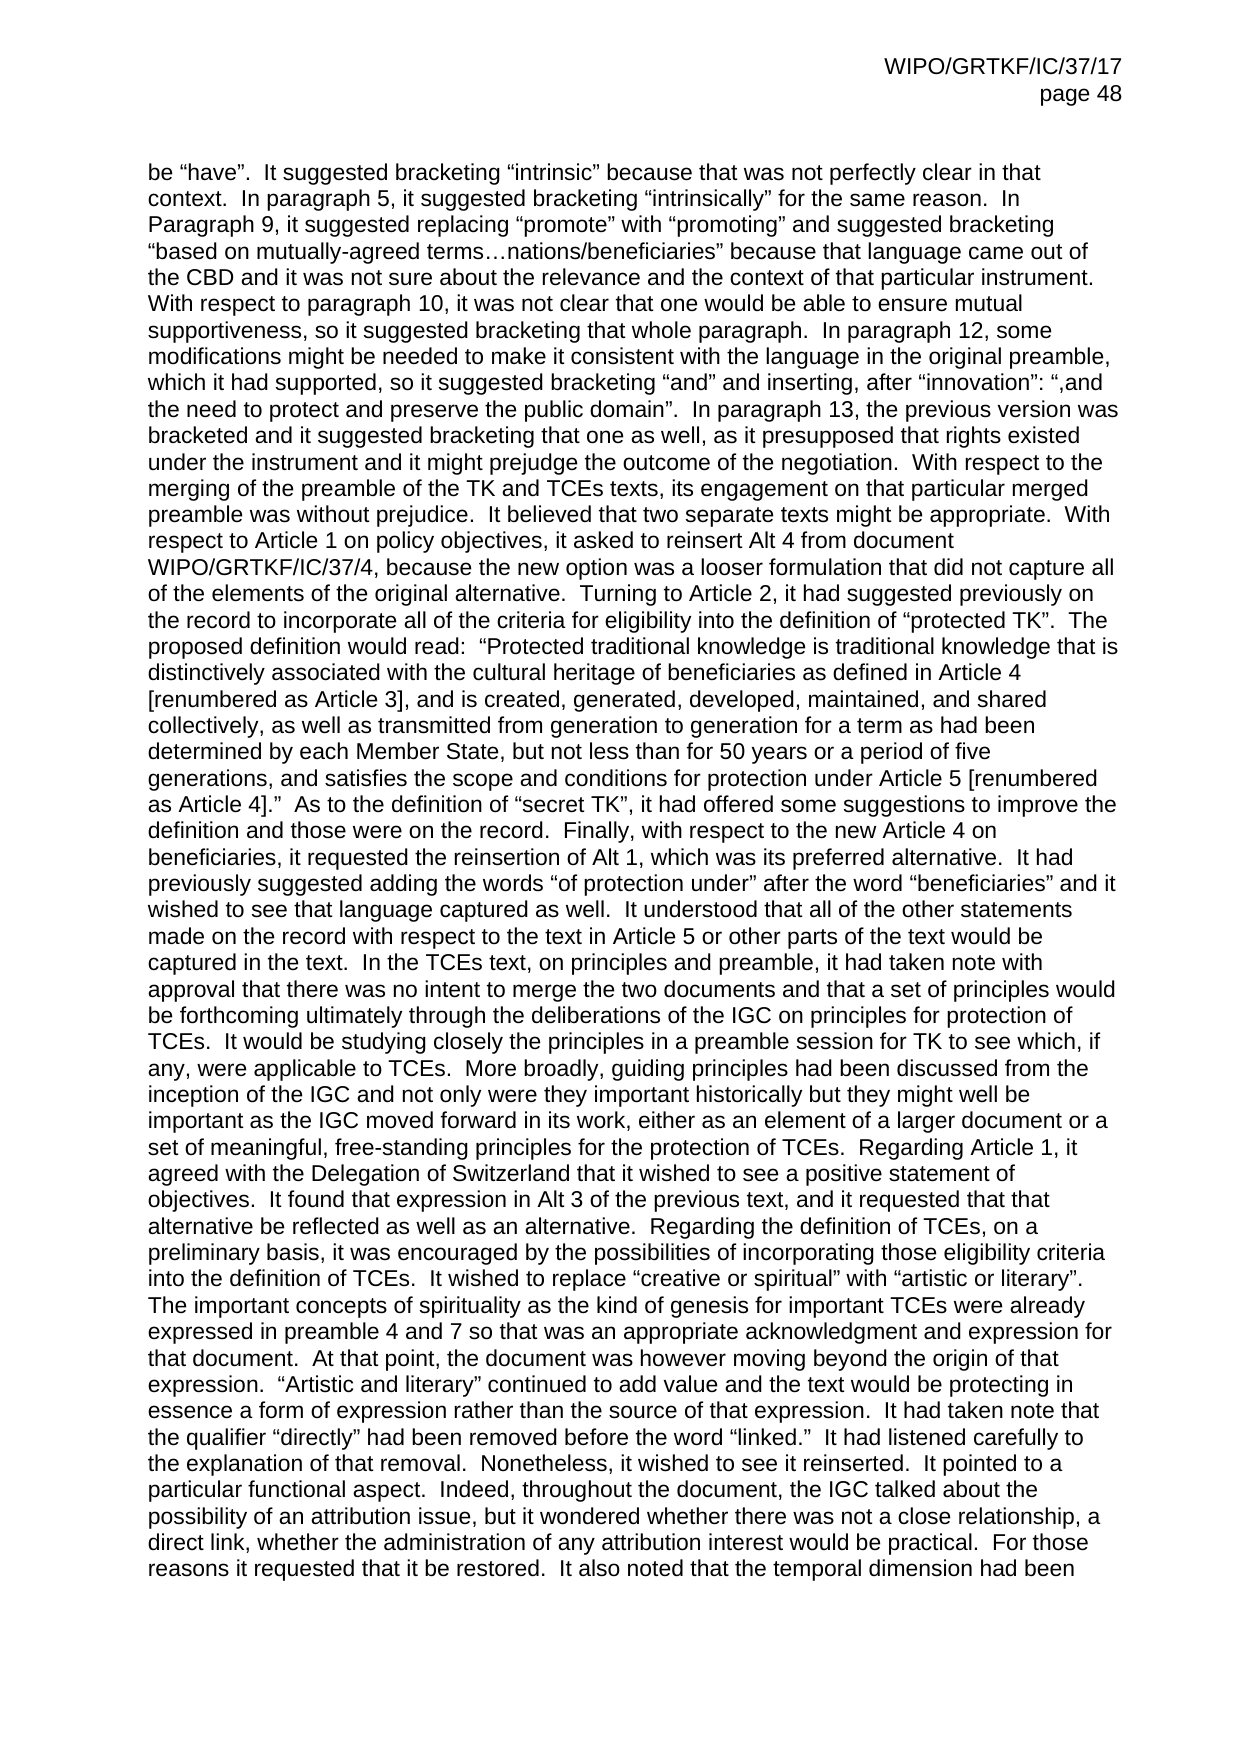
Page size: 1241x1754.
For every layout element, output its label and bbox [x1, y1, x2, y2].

list [148, 158, 1122, 1582]
